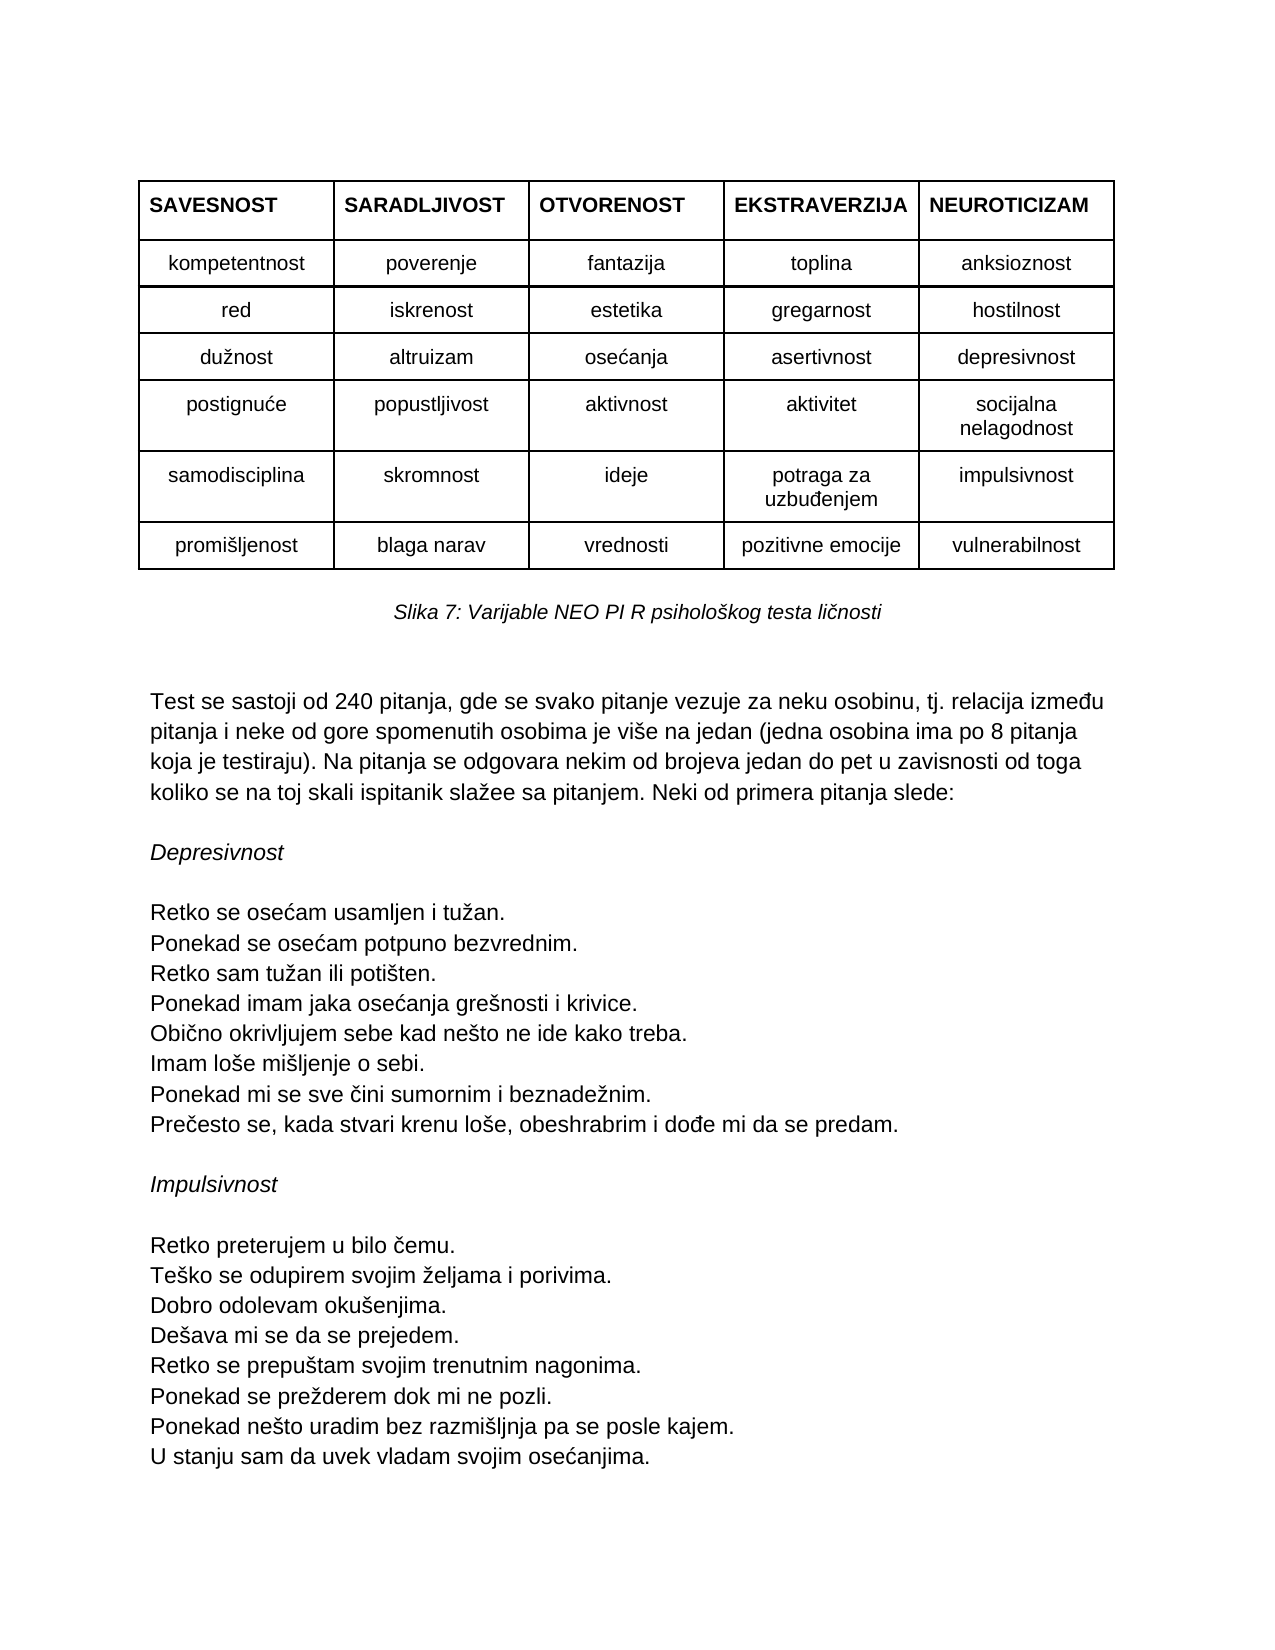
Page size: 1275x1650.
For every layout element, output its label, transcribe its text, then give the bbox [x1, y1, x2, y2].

text Imam loše mišljenje o sebi. [150, 1050, 1125, 1077]
text Ponekad mi se sve čini sumornim i beznadežnim. [150, 1081, 1125, 1107]
text Dobro odolevam okušenjima. [150, 1292, 1125, 1318]
table_cell toplina [725, 241, 918, 285]
table_cell fantazija [530, 241, 723, 285]
table_cell poverenje [335, 241, 528, 285]
table_header OTVORENOST [530, 182, 723, 238]
table_cell potraga za uzbuđenjem [725, 452, 918, 521]
table_cell iskrenost [335, 288, 528, 332]
table_cell samodisciplina [140, 452, 333, 521]
table_cell depresivnost [920, 334, 1113, 379]
text Teško se odupirem svojim željama i porivima. [150, 1262, 1125, 1288]
text Dešava mi se da se prejedem. [150, 1322, 1125, 1349]
text Ponekad nešto uradim bez razmišljnja pa se posle kajem. [150, 1413, 1125, 1439]
table_cell dužnost [140, 334, 333, 379]
text Ponekad se prežderem dok mi ne pozli. [150, 1383, 1125, 1409]
table_cell postignuće [140, 381, 333, 450]
table_cell hostilnost [920, 288, 1113, 332]
text Slika 7: Varijable NEO PI R psihološkog testa ličnosti [150, 600, 1125, 624]
table_cell aktivitet [725, 381, 918, 450]
table_cell gregarnost [725, 288, 918, 332]
text Ponekad imam jaka osećanja grešnosti i krivice. [150, 990, 1125, 1016]
table_cell kompetentnost [140, 241, 333, 285]
text Ponekad se osećam potpuno bezvrednim. [150, 929, 1125, 956]
table_cell vrednosti [530, 523, 723, 568]
table_header EKSTRAVERZIJA [725, 182, 918, 238]
table_cell asertivnost [725, 334, 918, 379]
table_cell anksioznost [920, 241, 1113, 285]
table_cell popustljivost [335, 381, 528, 450]
table_header NEUROTICIZAM [920, 182, 1113, 238]
text Prečesto se, kada stvari krenu loše, obeshrabrim i dođe mi da se predam. [150, 1111, 1125, 1137]
text Retko se prepuštam svojim trenutnim nagonima. [150, 1352, 1125, 1379]
table_header SAVESNOST [140, 182, 333, 238]
table_cell osećanja [530, 334, 723, 379]
text U stanju sam da uvek vladam svojim osećanjima. [150, 1443, 1125, 1469]
text Retko sam tužan ili potišten. [150, 960, 1125, 986]
table_cell vulnerabilnost [920, 523, 1113, 568]
table_cell impulsivnost [920, 452, 1113, 521]
table_cell blaga narav [335, 523, 528, 568]
table_cell skromnost [335, 452, 528, 521]
table_cell ideje [530, 452, 723, 521]
table_cell red [140, 288, 333, 332]
table_cell aktivnost [530, 381, 723, 450]
text Test se sastoji od 240 pitanja, gde se svako pitanje vezuje za neku osobinu, tj. relacija između pitanja i neke od gore spomenutih osobima je više na jedan (jedna osobina ima po 8 pitanja koja je testiraju). Na pitanja se odgovara nekim od brojeva jedan do pet u zavisnosti od toga koliko se na toj skali ispitanik slažee sa pitanjem. Neki od primera pitanja slede: [150, 688, 1125, 805]
text Obično okrivljujem sebe kad nešto ne ide kako treba. [150, 1020, 1125, 1047]
text Retko se osećam usamljen i tužan. [150, 899, 1125, 926]
table_cell altruizam [335, 334, 528, 379]
table_header SARADLJIVOST [335, 182, 528, 238]
table_cell pozitivne emocije [725, 523, 918, 568]
table_cell estetika [530, 288, 723, 332]
table_cell socijalna nelagodnost [920, 381, 1113, 450]
text Impulsivnost [150, 1171, 1125, 1198]
text Retko preterujem u bilo čemu. [150, 1232, 1125, 1258]
text Depresivnost [150, 839, 1125, 865]
table_cell promišljenost [140, 523, 333, 568]
